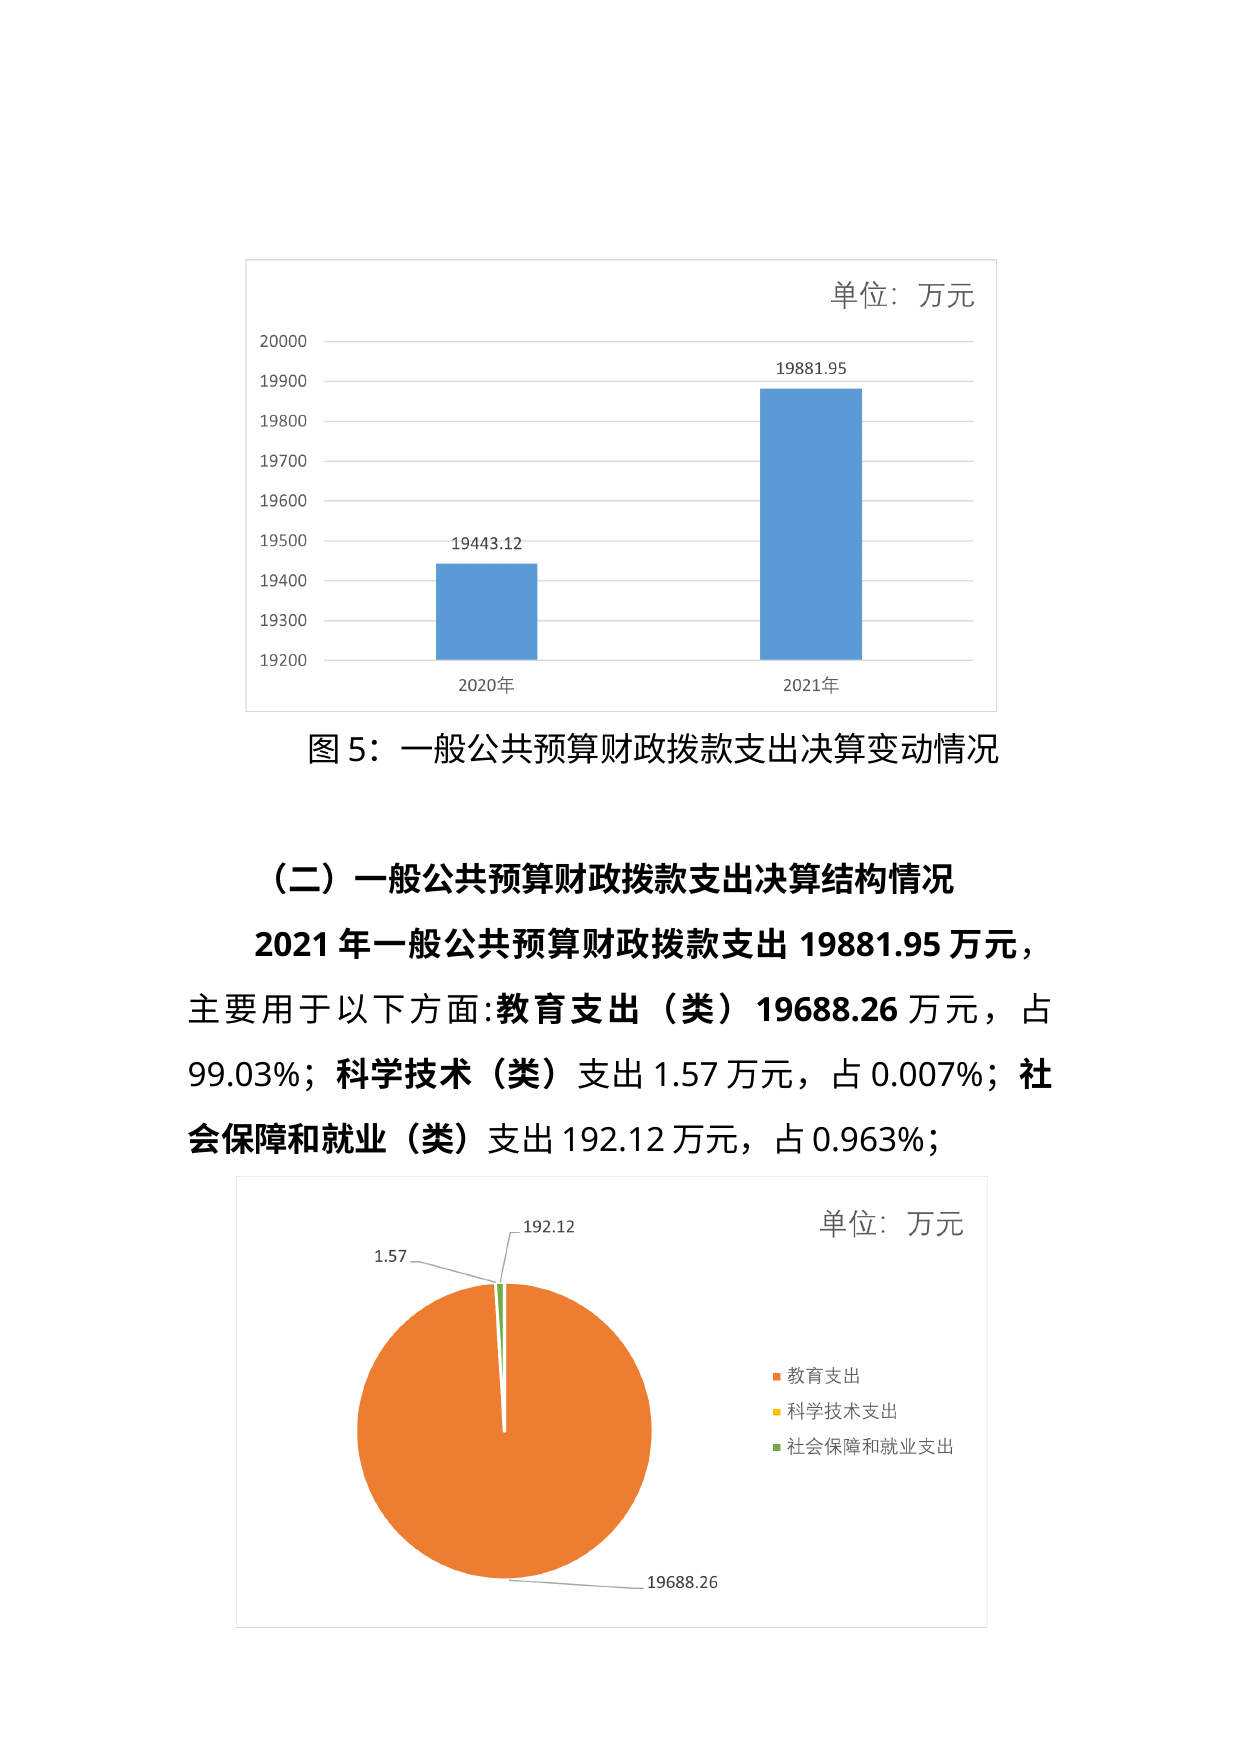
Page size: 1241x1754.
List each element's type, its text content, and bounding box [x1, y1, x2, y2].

text （二）一般公共预算财政拨款支出决算结构情况 [187, 844, 1053, 909]
picture [245, 259, 997, 712]
text 2021年一般公共预算财政拨款支出19881.95万元，主要用于以下方面:教育支出（类）19688.26万元，占99.03%；科学技术（类）支出1.57万元，占0.007%；社会保障和就业（类）支出192.12万元，占0.963%； [187, 909, 1053, 1169]
picture [236, 1176, 988, 1628]
